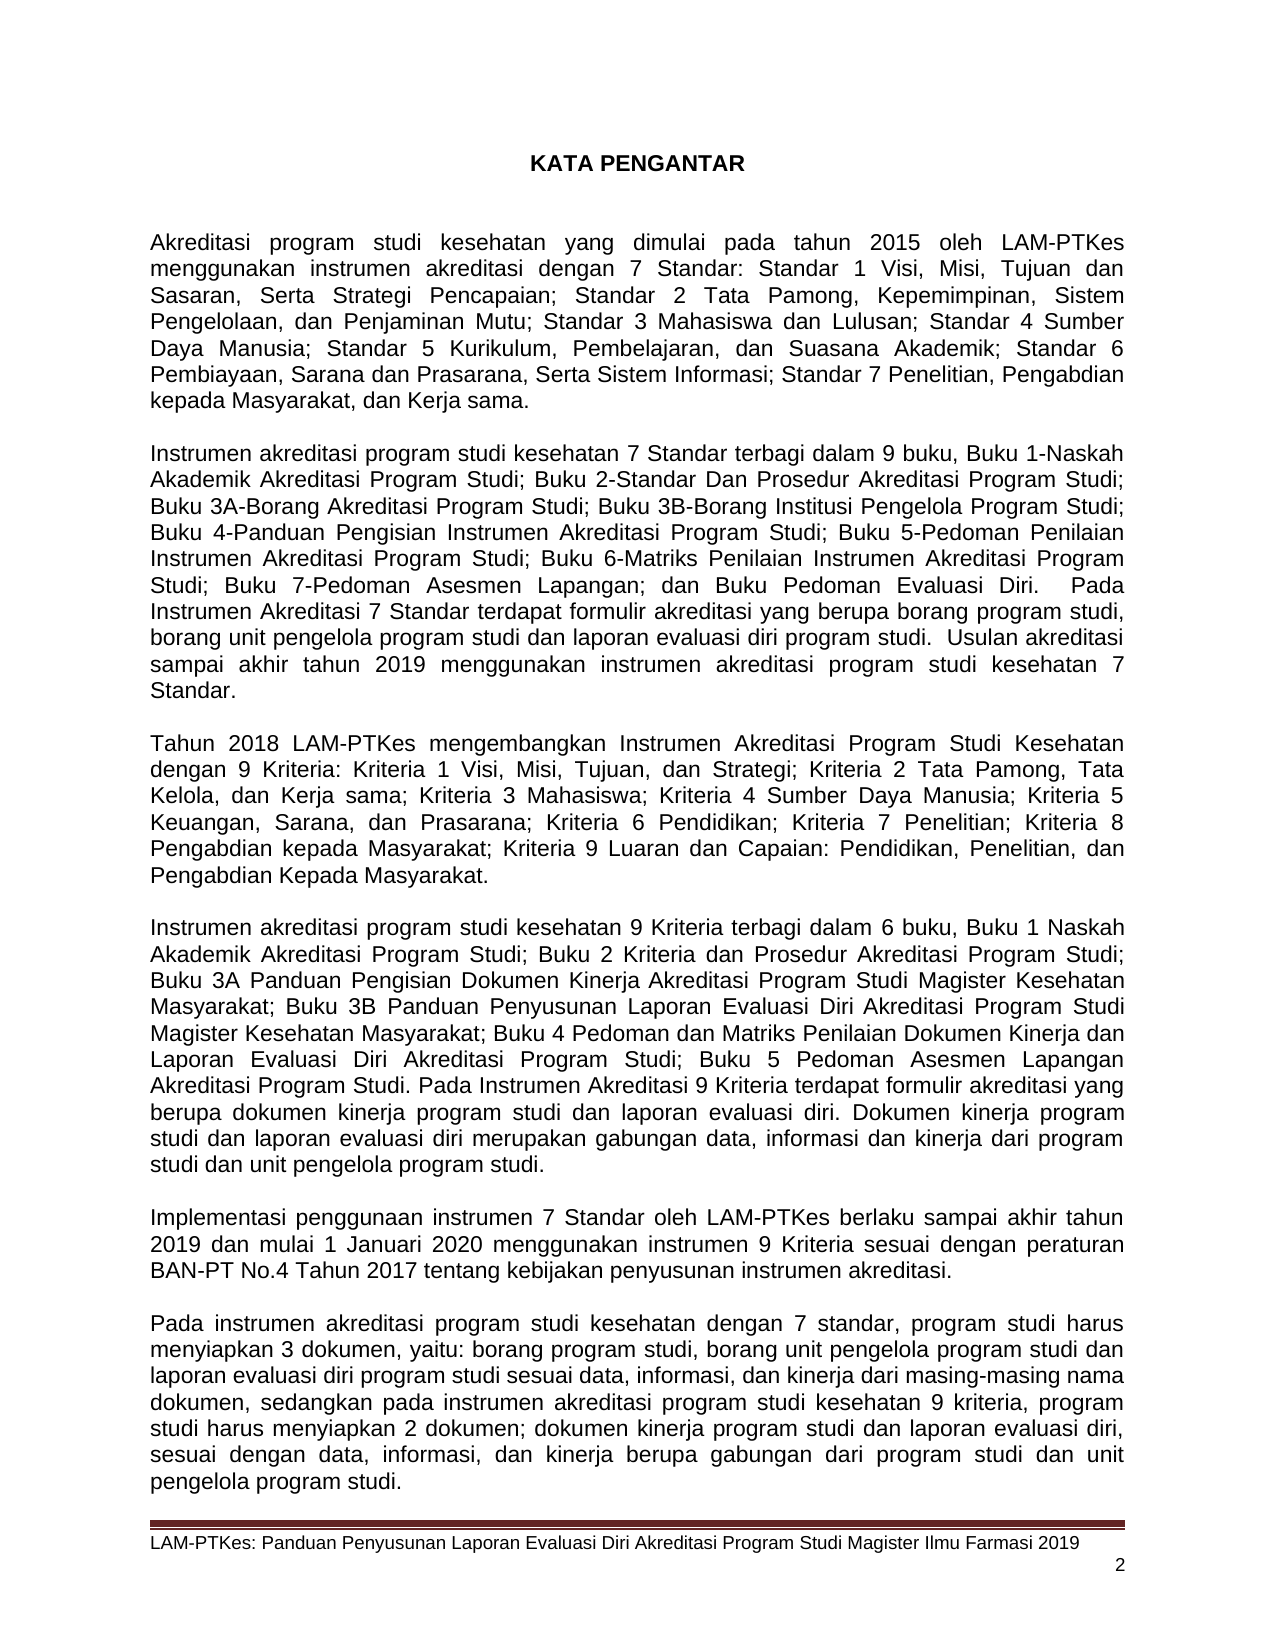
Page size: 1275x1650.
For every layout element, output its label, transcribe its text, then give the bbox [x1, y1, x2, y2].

text Akreditasi program studi kesehatan yang dimulai pada tahun 2015 oleh LAM-PTKes menggunakan instrumen akreditasi dengan 7 Standar: Standar 1 Visi, Misi, Tujuan dan Sasaran, Serta Strategi Pencapaian; Standar 2 Tata Pamong, Kepemimpinan, Sistem Pengelolaan, dan Penjaminan Mutu; Standar 3 Mahasiswa dan Lulusan; Standar 4 Sumber Daya Manusia; Standar 5 Kurikulum, Pembelajaran, dan Suasana Akademik; Standar 6 Pembiayaan, Sarana dan Prasarana, Serta Sistem Informasi; Standar 7 Penelitian, Pengabdian kepada Masyarakat, dan Kerja sama. [150, 229, 1125, 413]
text Pada instrumen akreditasi program studi kesehatan dengan 7 standar, program studi harus menyiapkan 3 dokumen, yaitu: borang program studi, borang unit pengelola program studi dan laporan evaluasi diri program studi sesuai data, informasi, dan kinerja dari masing-masing nama dokumen, sedangkan pada instrumen akreditasi program studi kesehatan 9 kriteria, program studi harus menyiapkan 2 dokumen; dokumen kinerja program studi dan laporan evaluasi diri, sesuai dengan data, informasi, dan kinerja berupa gabungan dari program studi dan unit pengelola program studi. [150, 1309, 1125, 1494]
subtitle KATA PENGANTAR [150, 150, 1125, 176]
text Instrumen akreditasi program studi kesehatan 9 Kriteria terbagi dalam 6 buku, Buku 1 Naskah Akademik Akreditasi Program Studi; Buku 2 Kriteria dan Prosedur Akreditasi Program Studi; Buku 3A Panduan Pengisian Dokumen Kinerja Akreditasi Program Studi Magister Kesehatan Masyarakat; Buku 3B Panduan Penyusunan Laporan Evaluasi Diri Akreditasi Program Studi Magister Kesehatan Masyarakat; Buku 4 Pedoman dan Matriks Penilaian Dokumen Kinerja dan Laporan Evaluasi Diri Akreditasi Program Studi; Buku 5 Pedoman Asesmen Lapangan Akreditasi Program Studi. Pada Instrumen Akreditasi 9 Kriteria terdapat formulir akreditasi yang berupa dokumen kinerja program studi dan laporan evaluasi diri. Dokumen kinerja program studi dan laporan evaluasi diri merupakan gabungan data, informasi dan kinerja dari program studi dan unit pengelola program studi. [150, 914, 1125, 1178]
text Implementasi penggunaan instrumen 7 Standar oleh LAM-PTKes berlaku sampai akhir tahun 2019 dan mulai 1 Januari 2020 menggunakan instrumen 9 Kriteria sesuai dengan peraturan BAN-PT No.4 Tahun 2017 tentang kebijakan penyusunan instrumen akreditasi. [150, 1204, 1125, 1283]
text Tahun 2018 LAM-PTKes mengembangkan Instrumen Akreditasi Program Studi Kesehatan dengan 9 Kriteria: Kriteria 1 Visi, Misi, Tujuan, dan Strategi; Kriteria 2 Tata Pamong, Tata Kelola, dan Kerja sama; Kriteria 3 Mahasiswa; Kriteria 4 Sumber Daya Manusia; Kriteria 5 Keuangan, Sarana, dan Prasarana; Kriteria 6 Pendidikan; Kriteria 7 Penelitian; Kriteria 8 Pengabdian kepada Masyarakat; Kriteria 9 Luaran dan Capaian: Pendidikan, Penelitian, dan Pengabdian Kepada Masyarakat. [150, 730, 1125, 888]
text Instrumen akreditasi program studi kesehatan 7 Standar terbagi dalam 9 buku, Buku 1-Naskah Akademik Akreditasi Program Studi; Buku 2-Standar Dan Prosedur Akreditasi Program Studi; Buku 3A-Borang Akreditasi Program Studi; Buku 3B-Borang Institusi Pengelola Program Studi; Buku 4-Panduan Pengisian Instrumen Akreditasi Program Studi; Buku 5-Pedoman Penilaian Instrumen Akreditasi Program Studi; Buku 6-Matriks Penilaian Instrumen Akreditasi Program Studi; Buku 7-Pedoman Asesmen Lapangan; dan Buku Pedoman Evaluasi Diri. Pada Instrumen Akreditasi 7 Standar terdapat formulir akreditasi yang berupa borang program studi, borang unit pengelola program studi dan laporan evaluasi diri program studi. Usulan akreditasi sampai akhir tahun 2019 menggunakan instrumen akreditasi program studi kesehatan 7 Standar. [150, 440, 1125, 703]
